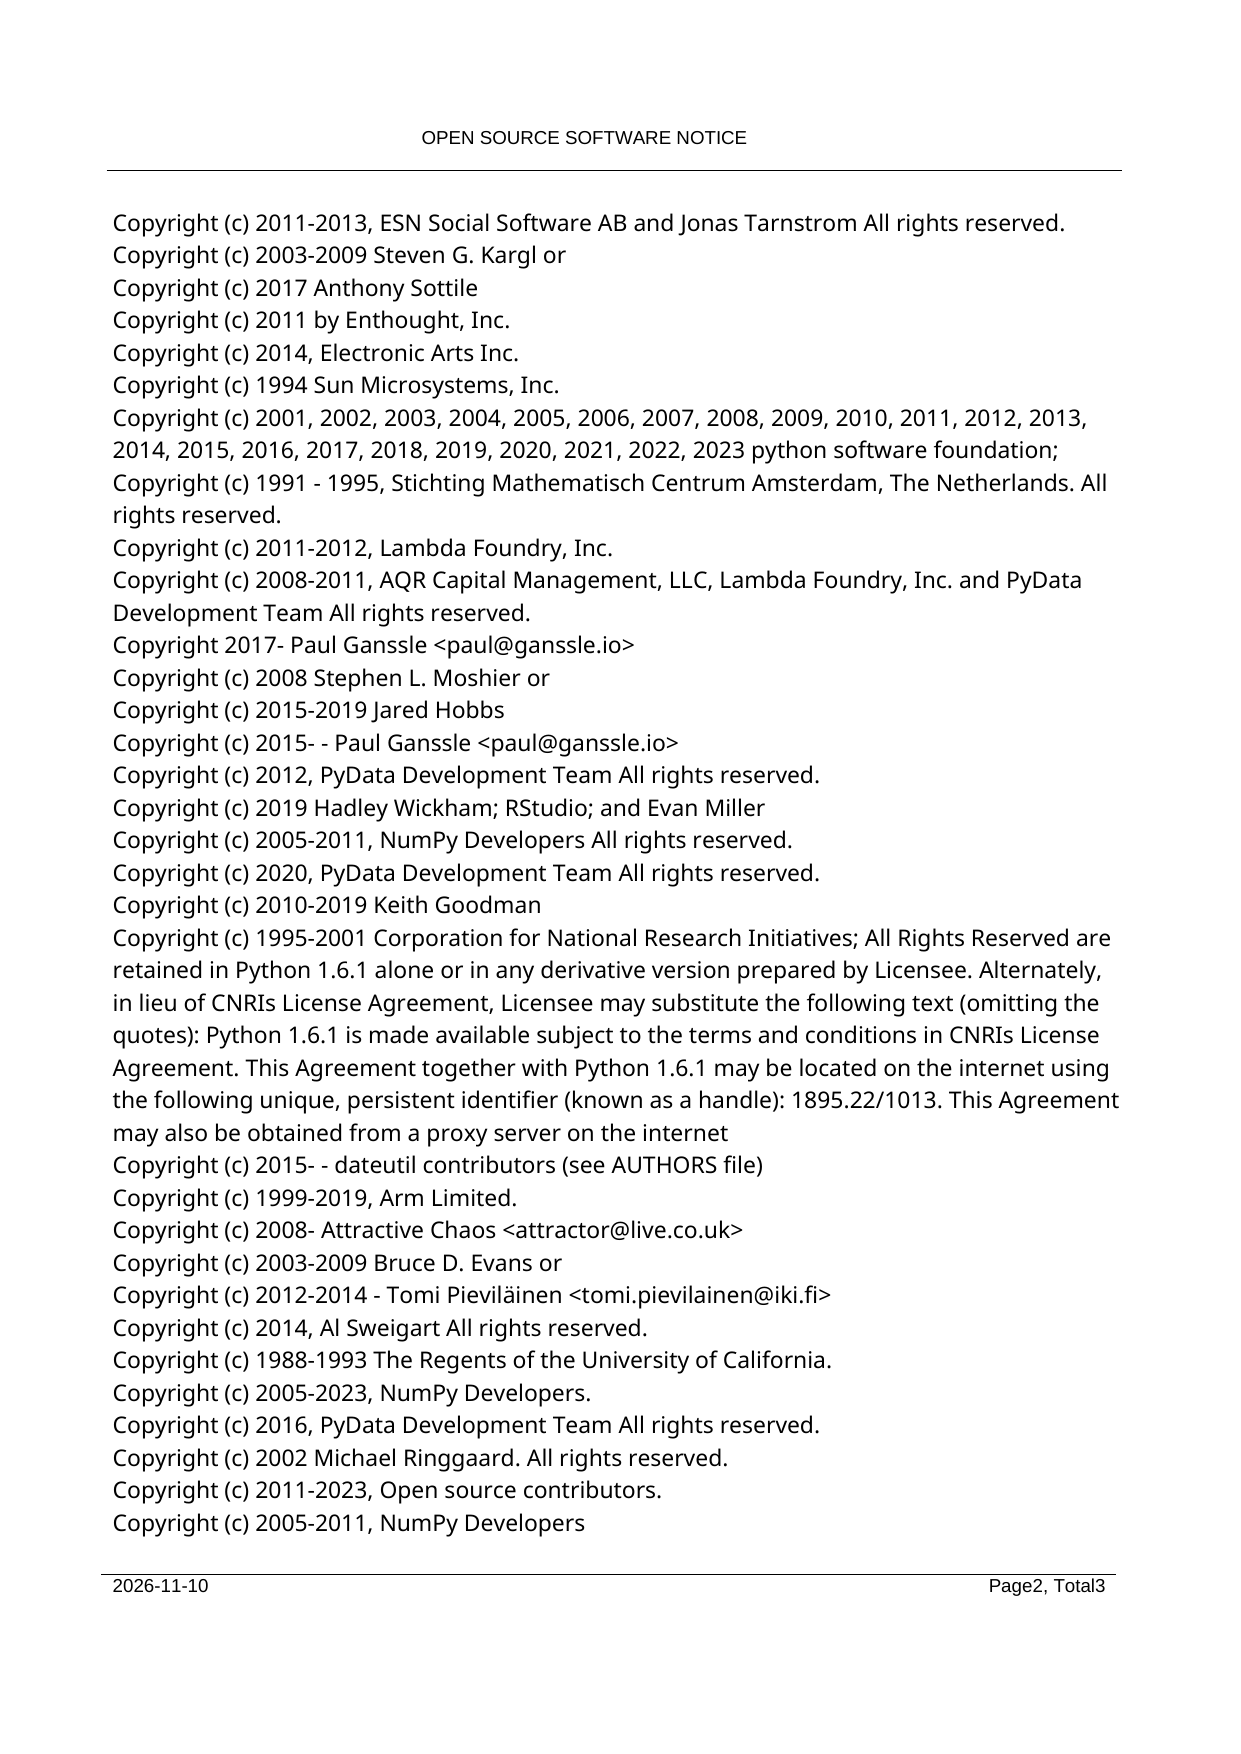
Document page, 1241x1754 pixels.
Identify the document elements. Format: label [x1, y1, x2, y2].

text [112, 206, 1128, 1571]
